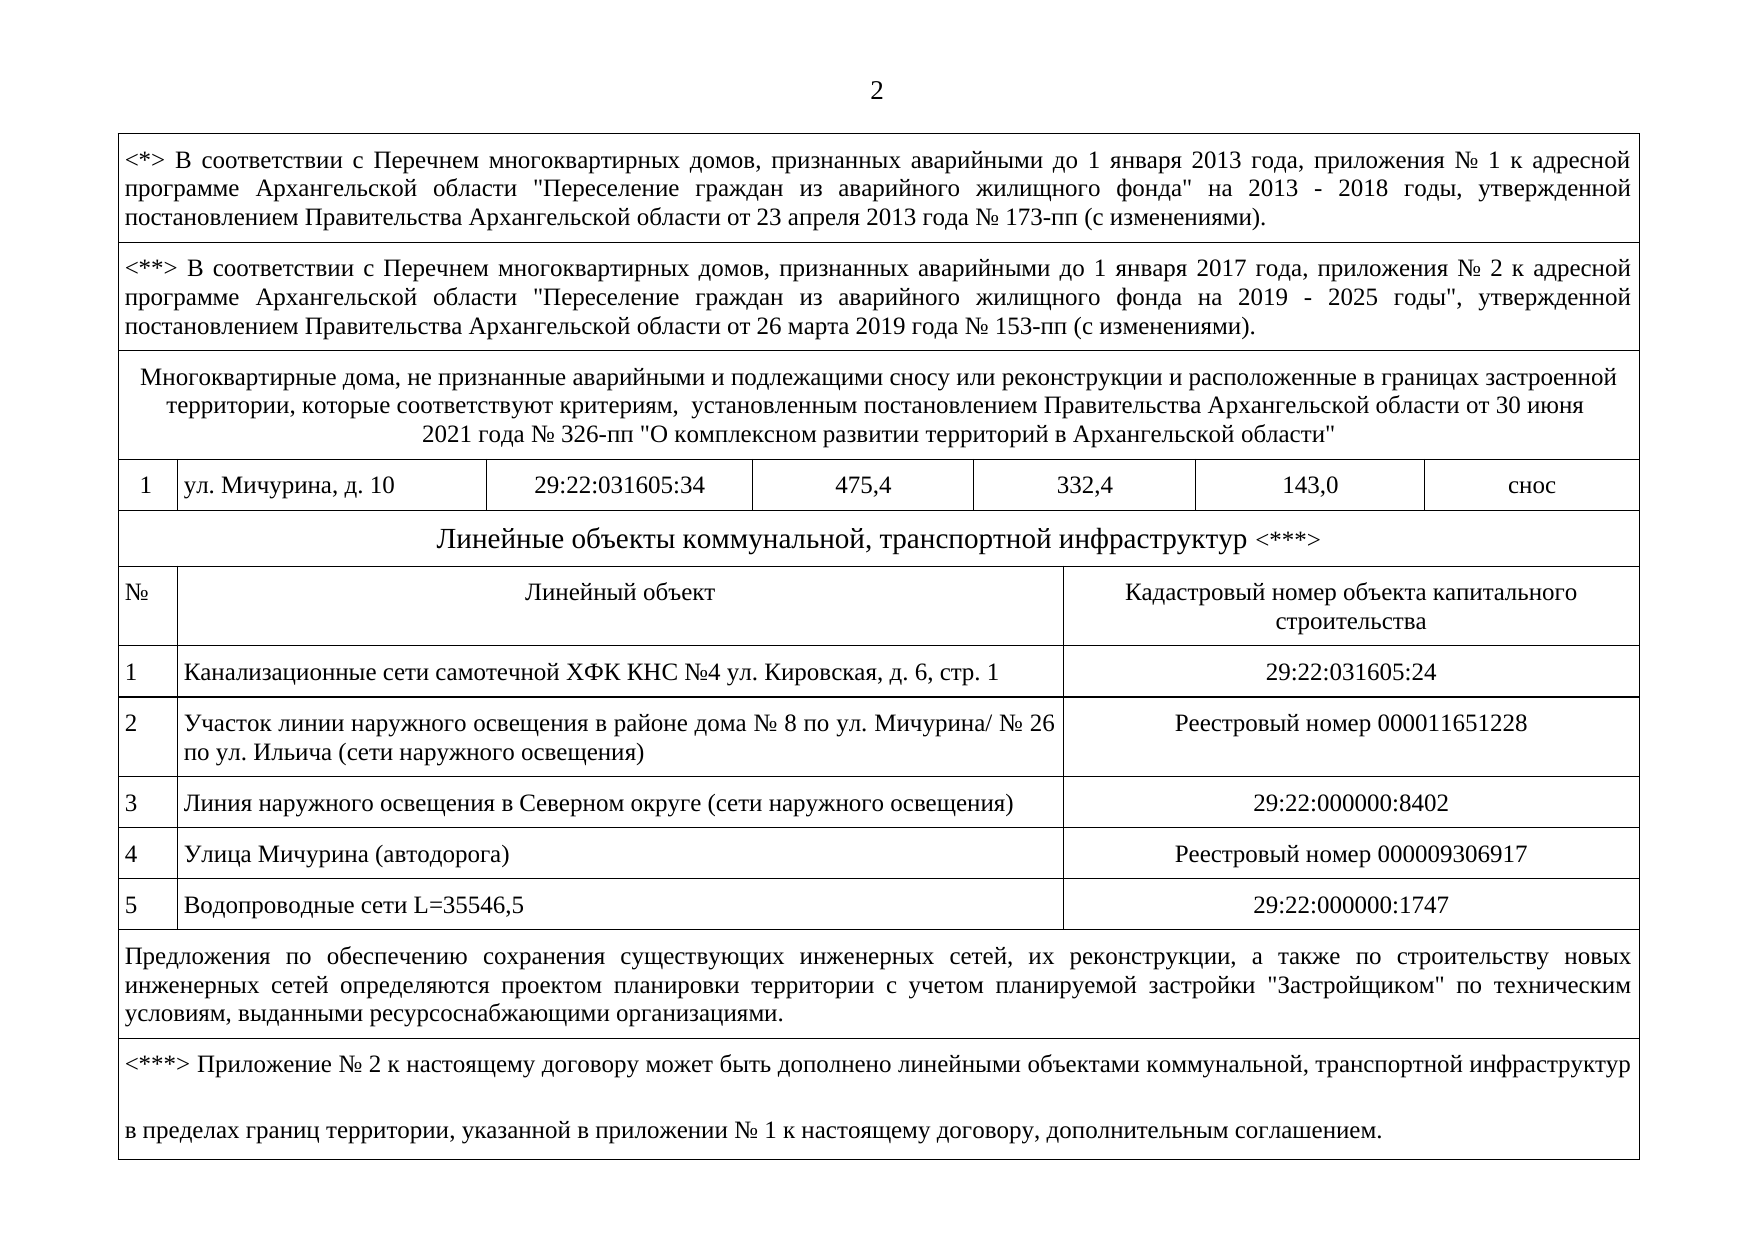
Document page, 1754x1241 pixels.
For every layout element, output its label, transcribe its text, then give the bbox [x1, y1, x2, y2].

table_cell 29:22:031605:34 [487, 460, 752, 510]
table_cell Реестровый номер 000011651228 [1064, 698, 1639, 776]
table_cell 475,4 [753, 460, 973, 510]
table_cell ул. Мичурина, д. 10 [178, 460, 486, 510]
table_cell <**> В соответствии с Перечнем многоквартирных домов, признанных аварийными до 1 января 2017 года, приложения № 2 к адресной программе Архангельской области "Переселение граждан из аварийного жилищного фонда на 2019 - 2025 годы", утвержденной постановлением Правительства Архангельской области от 26 марта 2019 года № 153-пп (с изменениями). [119, 243, 1639, 350]
table_cell 29:22:031605:24 [1064, 646, 1639, 696]
table_cell 5 [119, 879, 177, 929]
table_cell Линейный объект [178, 567, 1063, 645]
table_cell Реестровый номер 000009306917 [1064, 828, 1639, 878]
table_cell 3 [119, 777, 177, 827]
table_cell Линейные объекты коммунальной, транспортной инфраструктур <***> [119, 511, 1639, 566]
table_cell Предложения по обеспечению сохранения существующих инженерных сетей, их реконструкции, а также по строительству новых инженерных сетей определяются проектом планировки территории с учетом планируемой застройки "Застройщиком" по техническим условиям, выданными ресурсоснабжающими организациями. [119, 930, 1639, 1038]
table_cell № [119, 567, 177, 645]
table_cell 1 [119, 646, 177, 696]
table_cell 4 [119, 828, 177, 878]
table_cell <*> В соответствии с Перечнем многоквартирных домов, признанных аварийными до 1 января 2013 года, приложения № 1 к адресной программе Архангельской области "Переселение граждан из аварийного жилищного фонда" на 2013 - 2018 годы, утвержденной постановлением Правительства Архангельской области от 23 апреля 2013 года № 173-пп (с изменениями). [119, 134, 1639, 242]
table_cell 29:22:000000:8402 [1064, 777, 1639, 827]
table_cell Водопроводные сети L=35546,5 [178, 879, 1063, 929]
table_cell Канализационные сети самотечной ХФК КНС №4 ул. Кировская, д. 6, стр. 1 [178, 646, 1063, 696]
table_cell Улица Мичурина (автодорога) [178, 828, 1063, 878]
table_cell 143,0 [1196, 460, 1424, 510]
table_cell 2 [119, 698, 177, 776]
table_cell 29:22:000000:1747 [1064, 879, 1639, 929]
table_cell 1 [119, 460, 177, 510]
table_cell Многоквартирные дома, не признанные аварийными и подлежащими сносу или реконструкции и расположенные в границах застроенной территории, которые соответствуют критериям, установленным постановлением Правительства Архангельской области от 30 июня 2021 года № 326-пп "О комплексном развитии территорий в Архангельской области" [119, 351, 1639, 459]
table_cell снос [1425, 460, 1639, 510]
table_cell Участок линии наружного освещения в районе дома № 8 по ул. Мичурина/ № 26 по ул. Ильича (сети наружного освещения) [178, 698, 1063, 776]
table_cell Кадастровый номер объекта капитального строительства [1064, 567, 1639, 645]
table_cell Линия наружного освещения в Северном округе (сети наружного освещения) [178, 777, 1063, 827]
table_cell 332,4 [974, 460, 1195, 510]
table_cell <***> Приложение № 2 к настоящему договору может быть дополнено линейными объектами коммунальной, транспортной инфраструктур в пределах границ территории, указанной в приложении № 1 к настоящему договору, дополнительным соглашением. [119, 1039, 1639, 1159]
